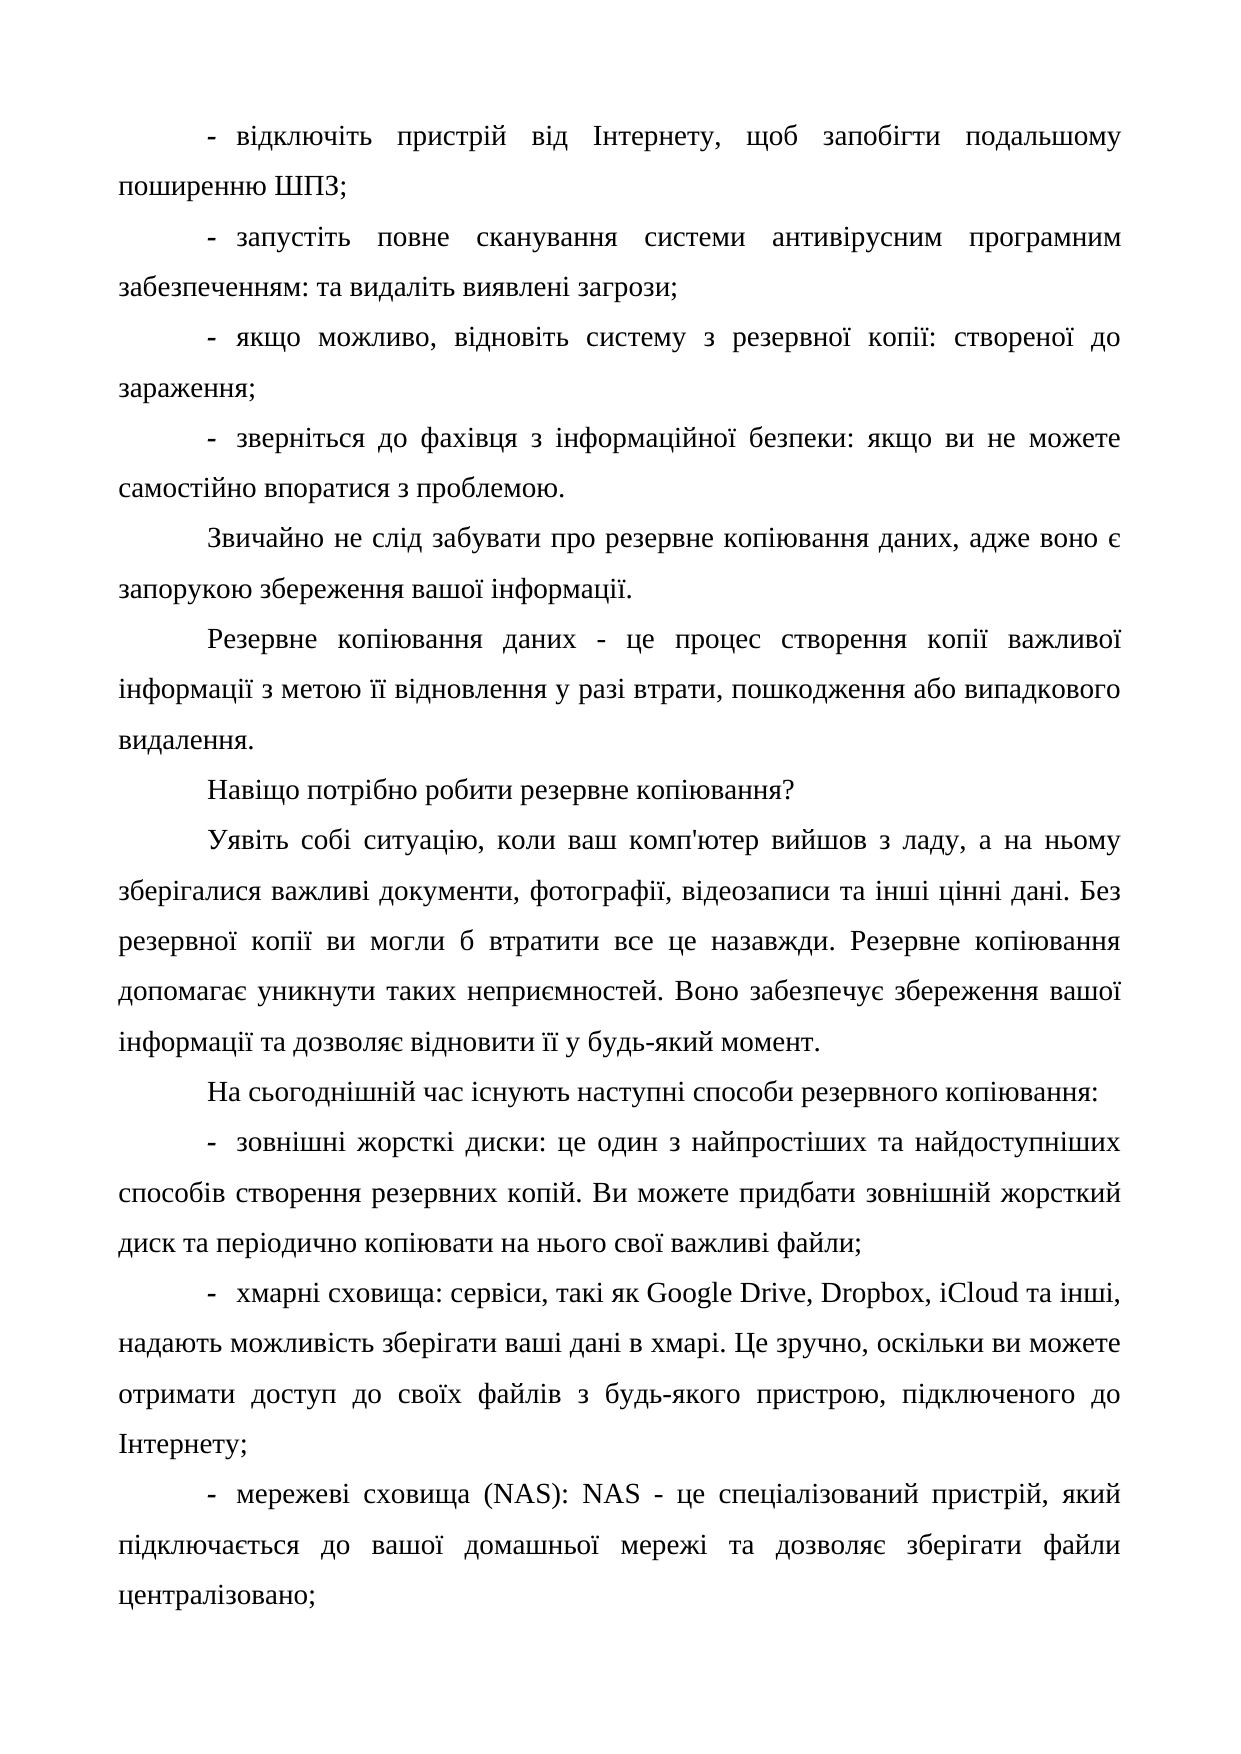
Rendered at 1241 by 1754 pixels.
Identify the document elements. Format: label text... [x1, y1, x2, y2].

list зверніться до фахівця з інформаційної безпеки: якщо ви не можете самостійно впоратися з проблемою. [118, 420, 1122, 504]
list якщо можливо, відновіть систему з резервної копії: створеної до зараження; [118, 319, 1122, 403]
list мережеві сховища (NAS): NAS - це спеціалізований пристрій, який підключається до вашої домашньої мережі та дозволяє зберігати файли централізовано; [118, 1477, 1122, 1611]
list Навіщо потрібно робити резервне копіювання? [118, 772, 1122, 806]
list Уявіть собі ситуацію, коли ваш комп'ютер вийшов з ладу, а на ньому зберігалися важливі документи, фотографії, відеозаписи та інші цінні дані. Без резервної копії ви могли б втратити все це назавжди. Резервне копіювання допомагає уникнути таких неприємностей. Воно забезпечує збереження вашої інформації та дозволяє відновити її у будь-який момент. [118, 822, 1122, 1057]
list Резервне копіювання даних - це процес створення копії важливої інформації з метою її відновлення у разі втрати, пошкодження або випадкового видалення. [118, 621, 1122, 755]
list відключіть пристрій від Інтернету, щоб запобігти подальшому поширенню ШПЗ; [118, 118, 1122, 202]
list Звичайно не слід забувати про резервне копіювання даних, адже воно є запорукою збереження вашої інформації. [118, 521, 1122, 604]
list запустіть повне сканування системи антивірусним програмним забезпеченням: та видаліть виявлені загрози; [118, 219, 1122, 303]
list На сьогоднішній час існують наступні способи резервного копіювання: [118, 1074, 1122, 1108]
list зовнішні жорсткі диски: це один з найпростіших та найдоступніших способів створення резервних копій. Ви можете придбати зовнішній жорсткий диск та періодично копіювати на нього свої важливі файли; [118, 1124, 1122, 1258]
list хмарні сховища: сервіси, такі як Google Drive, Dropbox, iCloud та інші, надають можливість зберігати ваші дані в хмарі. Це зручно, оскільки ви можете отримати доступ до своїх файлів з будь-якого пристрою, підключеного до Інтернету; [118, 1275, 1122, 1460]
